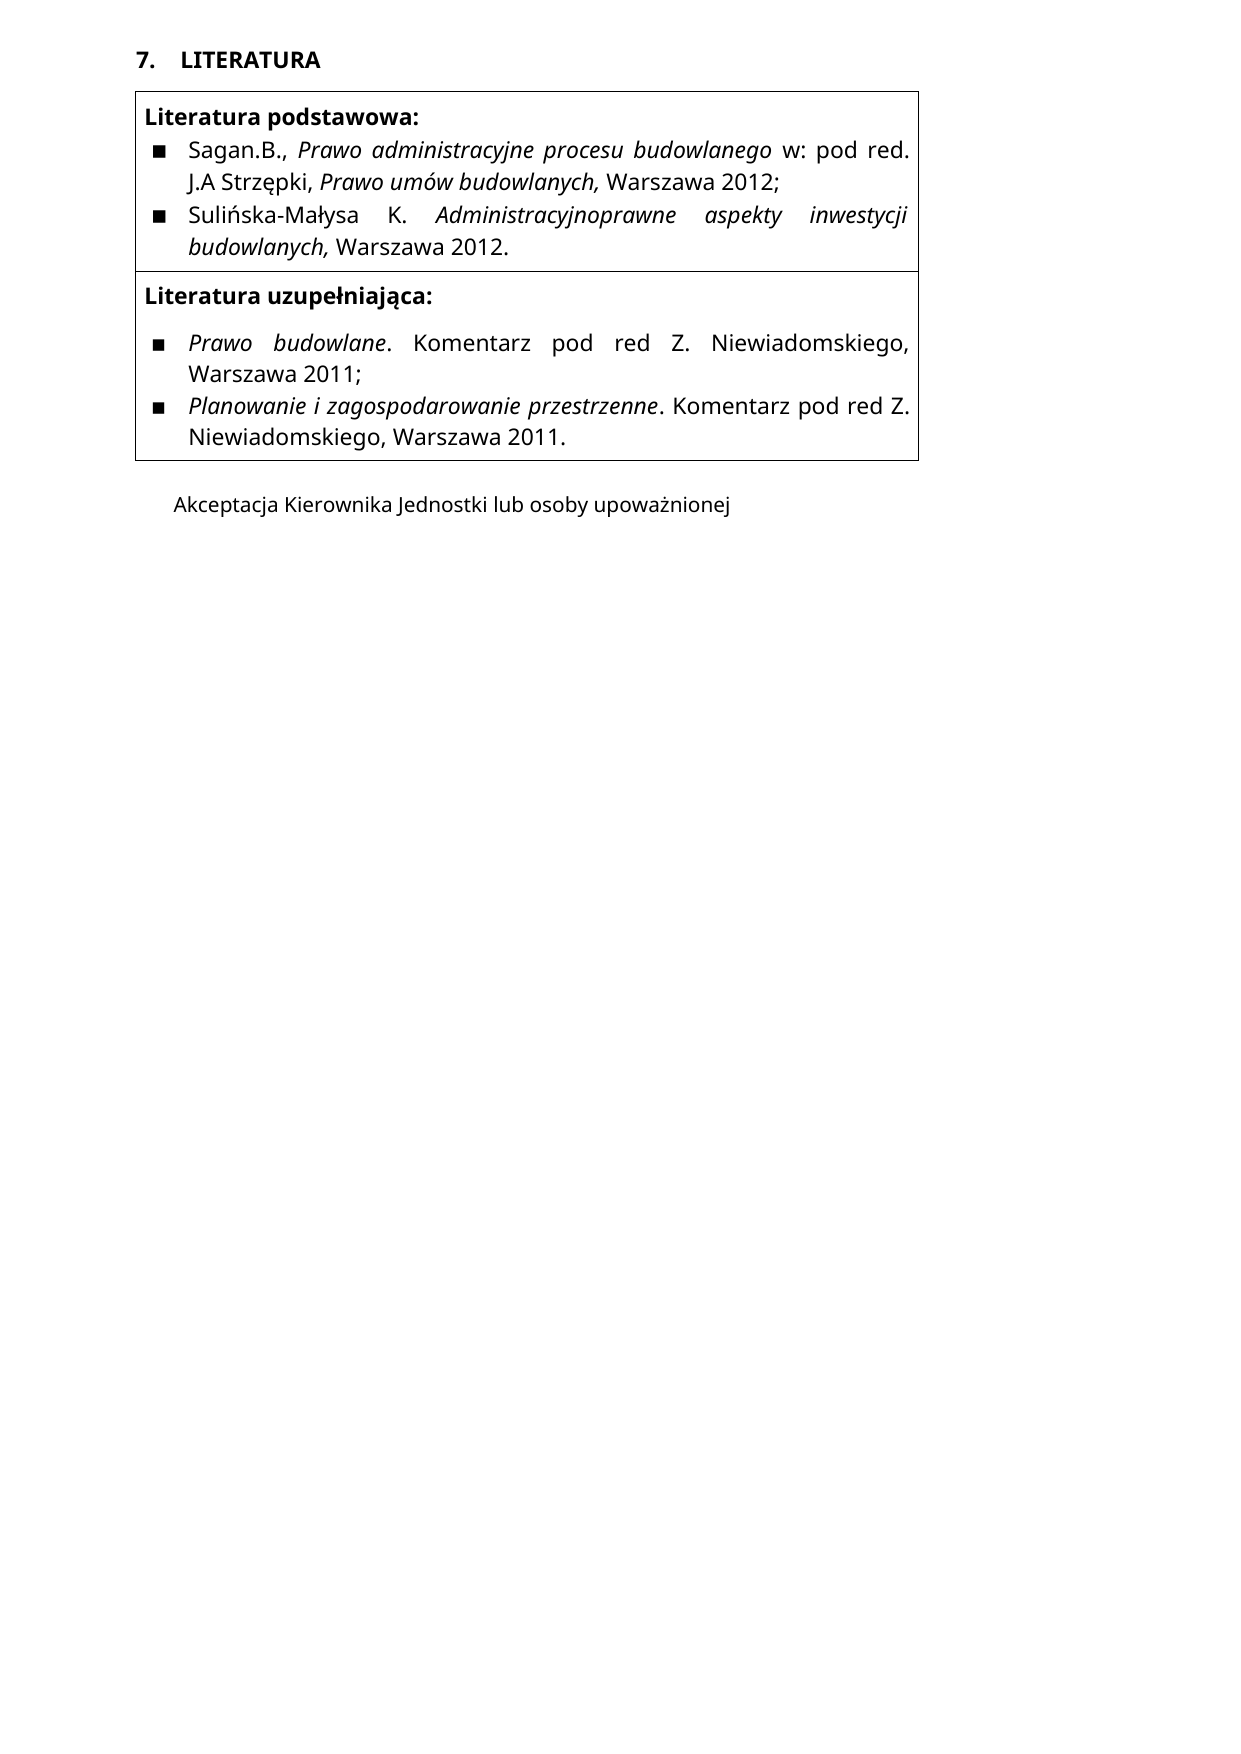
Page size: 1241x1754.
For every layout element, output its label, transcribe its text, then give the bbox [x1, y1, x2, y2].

table_header Literatura podstawowa: Sagan.B., Prawo administracyjne procesu budowlanego w: pod red. J.A Strzępki, Prawo umów budowlanych, Warszawa 2012; Sulińska-Małysa K. Administracyjnoprawne aspekty inwestycji budowlanych, Warszawa 2012. [136, 92, 918, 271]
table_cell Literatura uzupełniająca: Prawo budowlane. Komentarz pod red Z. Niewiadomskiego, Warszawa 2011; Planowanie i zagospodarowanie przestrzenne. Komentarz pod red Z. Niewiadomskiego, Warszawa 2011. [136, 272, 918, 460]
list LITERATURA [136, 44, 1104, 76]
text Akceptacja Kierownika Jednostki lub osoby upoważnionej [173, 490, 1104, 518]
